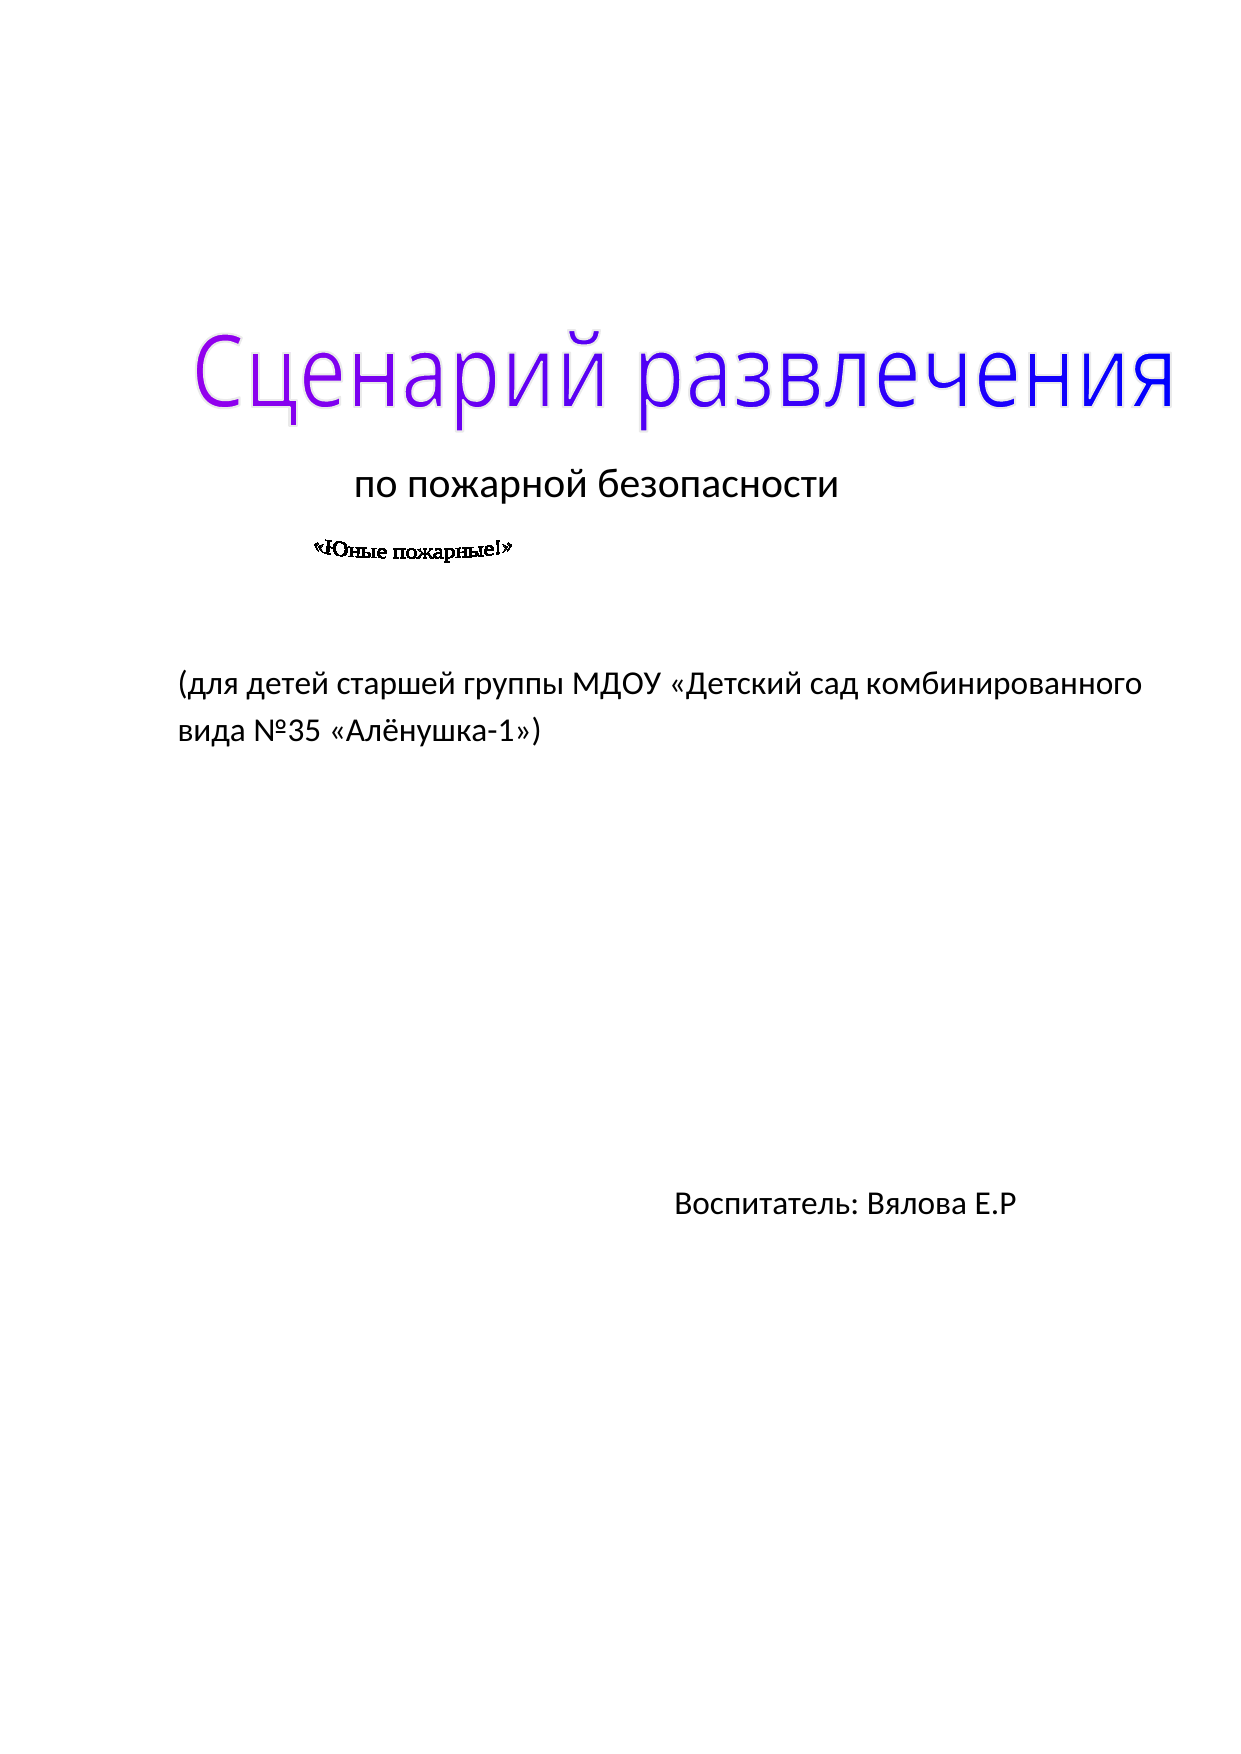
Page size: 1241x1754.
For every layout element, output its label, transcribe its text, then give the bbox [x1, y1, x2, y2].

text Воспитатель: Вялова Е.Р [177, 1182, 1152, 1223]
text по пожарной безопасности [177, 457, 1152, 508]
text (для детей старшей группы МДОУ «Детский сад комбинированного вида №35 «Алёнушка-1») [177, 662, 1152, 750]
